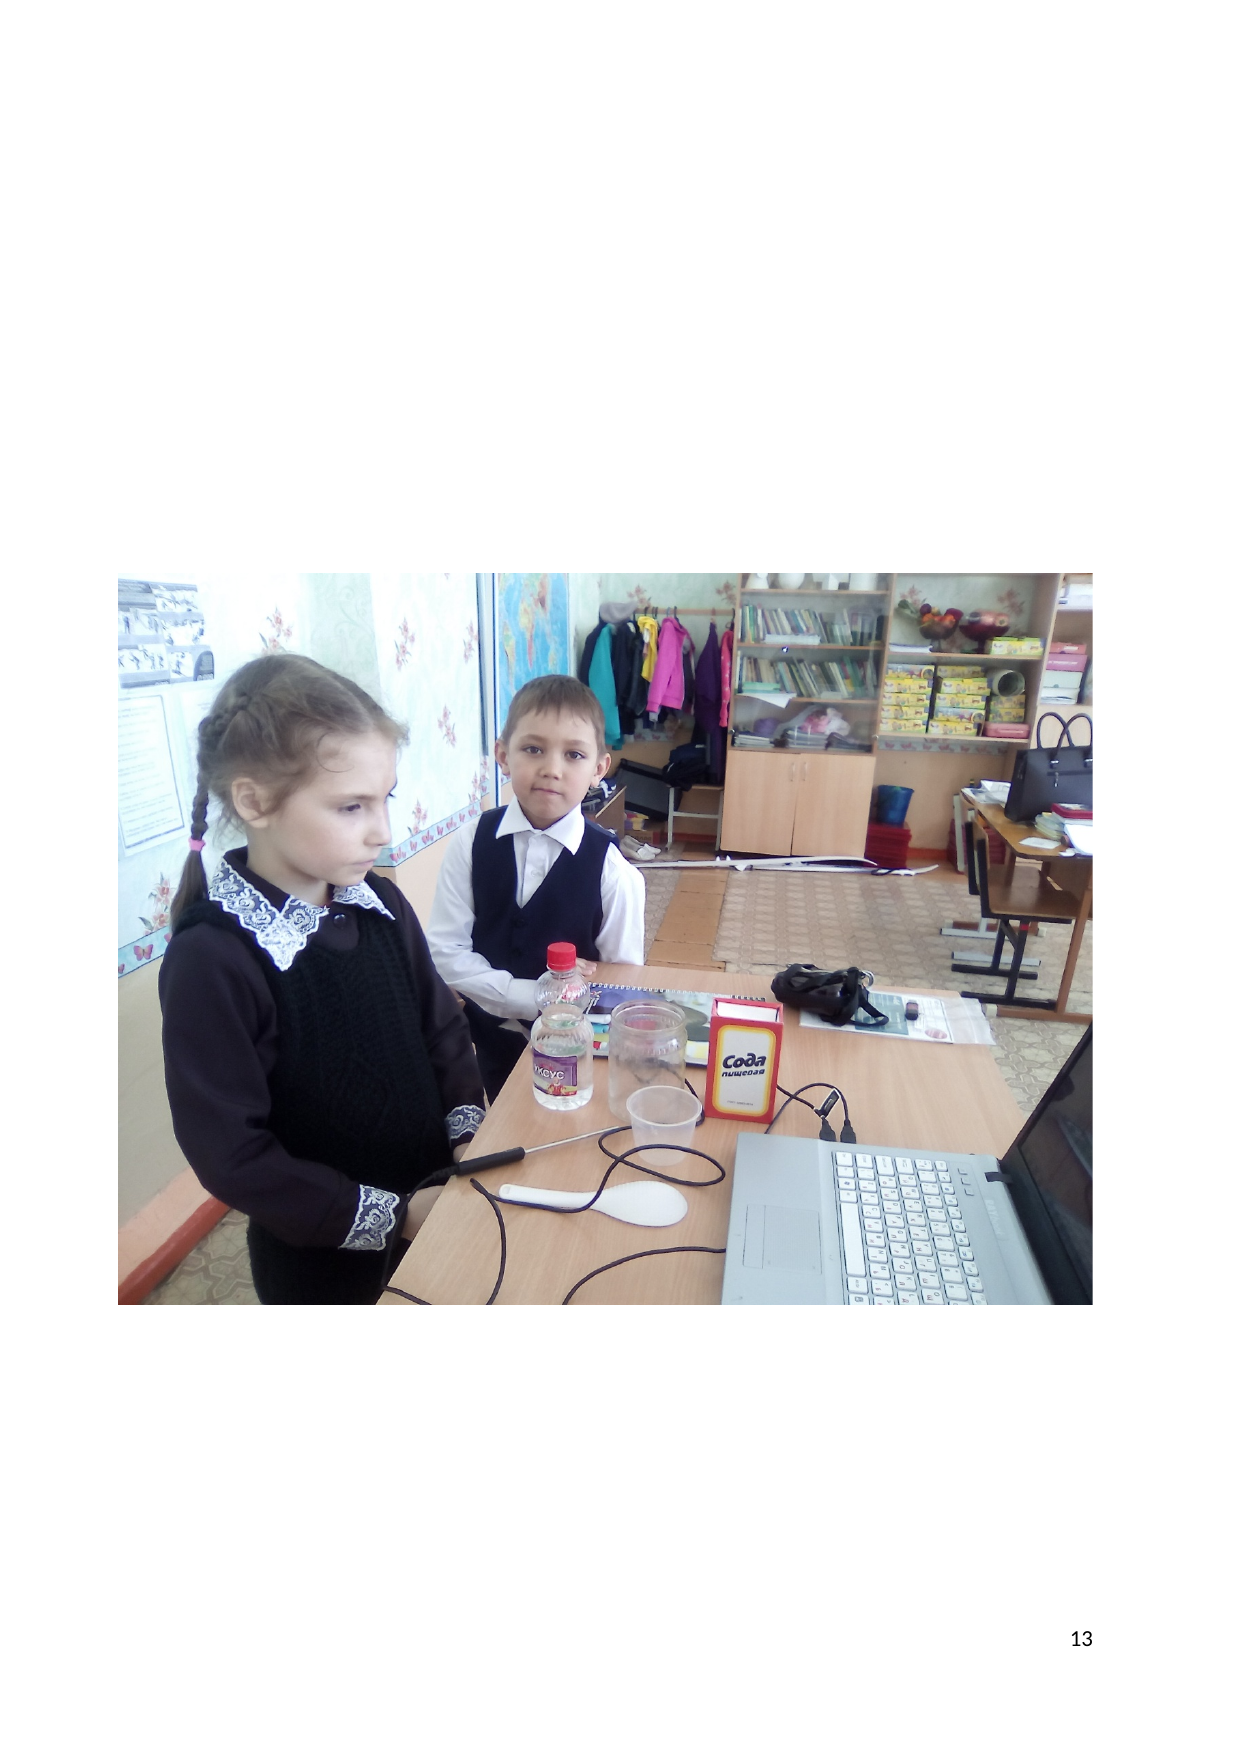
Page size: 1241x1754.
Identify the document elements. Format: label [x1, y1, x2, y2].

picture [118, 573, 1093, 1305]
